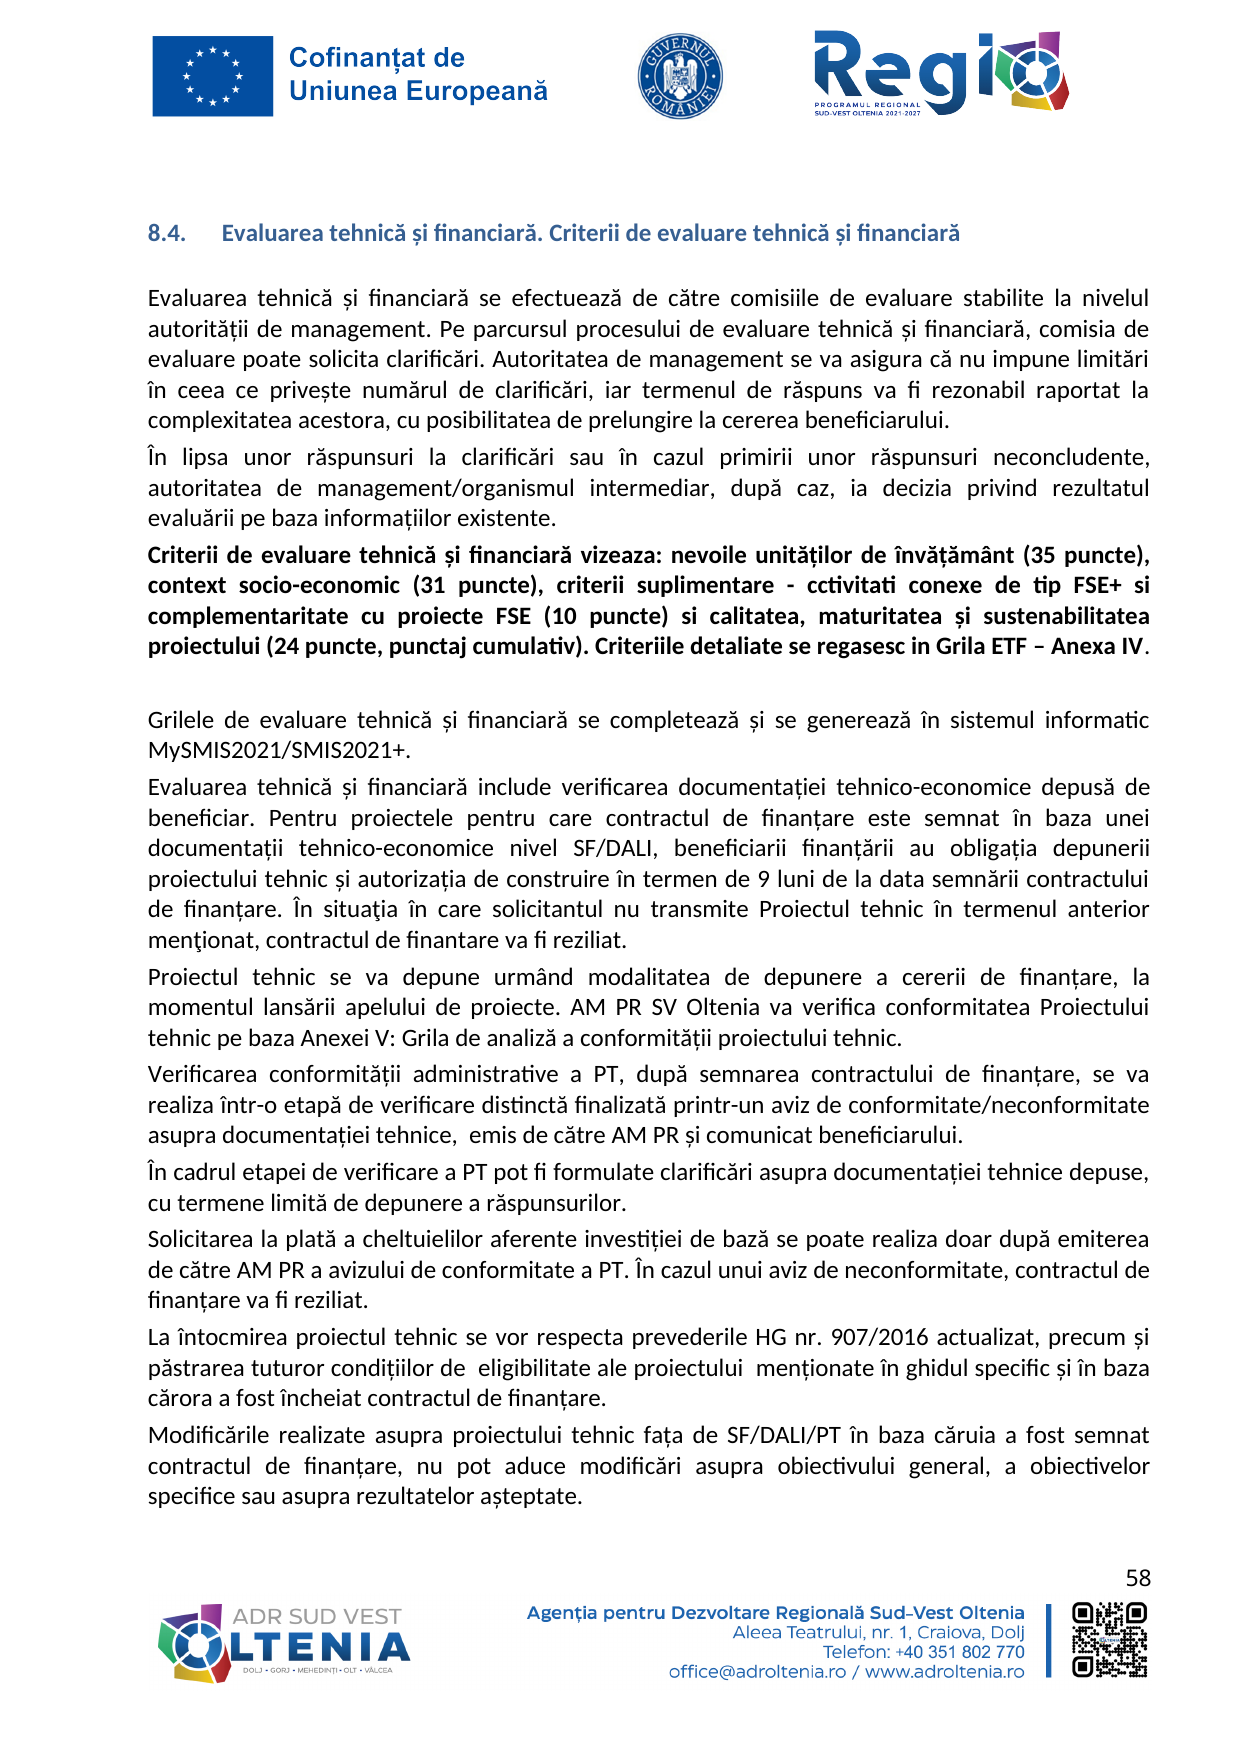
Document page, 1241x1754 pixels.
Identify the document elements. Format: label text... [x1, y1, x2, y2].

text Criterii de evaluare tehnică și financiară vizeaza: nevoile unităților de învățământ (35 puncte), context socio-economic (31 puncte), criterii suplimentare - cctivitati conexe de tip FSE+ si complementaritate cu proiecte FSE (10 puncte) si calitatea, maturitatea și sustenabilitatea proiectului (24 puncte, punctaj cumulativ). Criteriile detaliate se regasesc in Grila ETF – Anexa IV. [148, 539, 1152, 661]
text Grilele de evaluare tehnică și financiară se completează și se generează în sistemul informatic MySMIS2021/SMIS2021+. [148, 704, 1152, 765]
picture [812, 29, 1071, 119]
text La întocmirea proiectul tehnic se vor respecta prevederile HG nr. 907/2016 actualizat, precum și păstrarea tuturor condițiilor de eligibilitate ale proiectului menționate în ghidul specific și în baza cărora a fost încheiat contractul de finanțare. [148, 1321, 1152, 1413]
text Modificările realizate asupra proiectului tehnic fața de SF/DALI/PT în baza căruia a fost semnat contractul de finanțare, nu pot aduce modificări asupra obiectivului general, a obiectivelor specifice sau asupra rezultatelor așteptate. [148, 1419, 1152, 1511]
text În lipsa unor răspunsuri la clarificări sau în cazul primirii unor răspunsuri neconcludente, autoritatea de management/organismul intermediar, după caz, ia decizia privind rezultatul evaluării pe baza informațiilor existente. [148, 441, 1152, 533]
picture [148, 1593, 1152, 1691]
text 8.4. Evaluarea tehnică și financiară. Criterii de evaluare tehnică și financiară [148, 217, 1152, 248]
text Verificarea conformității administrative a PT, după semnarea contractului de finanțare, se va realiza într-o etapă de verificare distinctă finalizată printr-un aviz de conformitate/neconformitate asupra documentației tehnice, emis de către AM PR și comunicat beneficiarului. [148, 1058, 1152, 1150]
text În cadrul etapei de verificare a PT pot fi formulate clarificări asupra documentației tehnice depuse, cu termene limită de depunere a răspunsurilor. [148, 1156, 1152, 1217]
picture [633, 31, 728, 121]
picture [147, 31, 550, 120]
text Solicitarea la plată a cheltuielilor aferente investiției de bază se poate realiza doar după emiterea de către AM PR a avizului de conformitate a PT. În cazul unui aviz de neconformitate, contractul de finanțare va fi reziliat. [148, 1224, 1152, 1315]
text Evaluarea tehnică și financiară se efectuează de către comisiile de evaluare stabilite la nivelul autorității de management. Pe parcursul procesului de evaluare tehnică și financiară, comisia de evaluare poate solicita clarificări. Autoritatea de management se va asigura că nu impune limitări în ceea ce privește numărul de clarificări, iar termenul de răspuns va fi rezonabil raportat la complexitatea acestora, cu posibilitatea de prelungire la cererea beneficiarului. [148, 282, 1152, 435]
text Proiectul tehnic se va depune urmând modalitatea de depunere a cererii de finanțare, la momentul lansării apelului de proiecte. AM PR SV Oltenia va verifica conformitatea Proiectului tehnic pe baza Anexei V: Grila de analiză a conformității proiectului tehnic. [148, 961, 1152, 1052]
text Evaluarea tehnică și financiară include verificarea documentației tehnico-economice depusă de beneficiar. Pentru proiectele pentru care contractul de finanțare este semnat în baza unei documentații tehnico-economice nivel SF/DALI, beneficiarii finanțării au obligația depunerii proiectului tehnic și autorizația de construire în termen de 9 luni de la data semnării contractului de finanțare. În situaţia în care solicitantul nu transmite Proiectul tehnic în termenul anterior menţionat, contractul de finantare va fi reziliat. [148, 771, 1152, 954]
